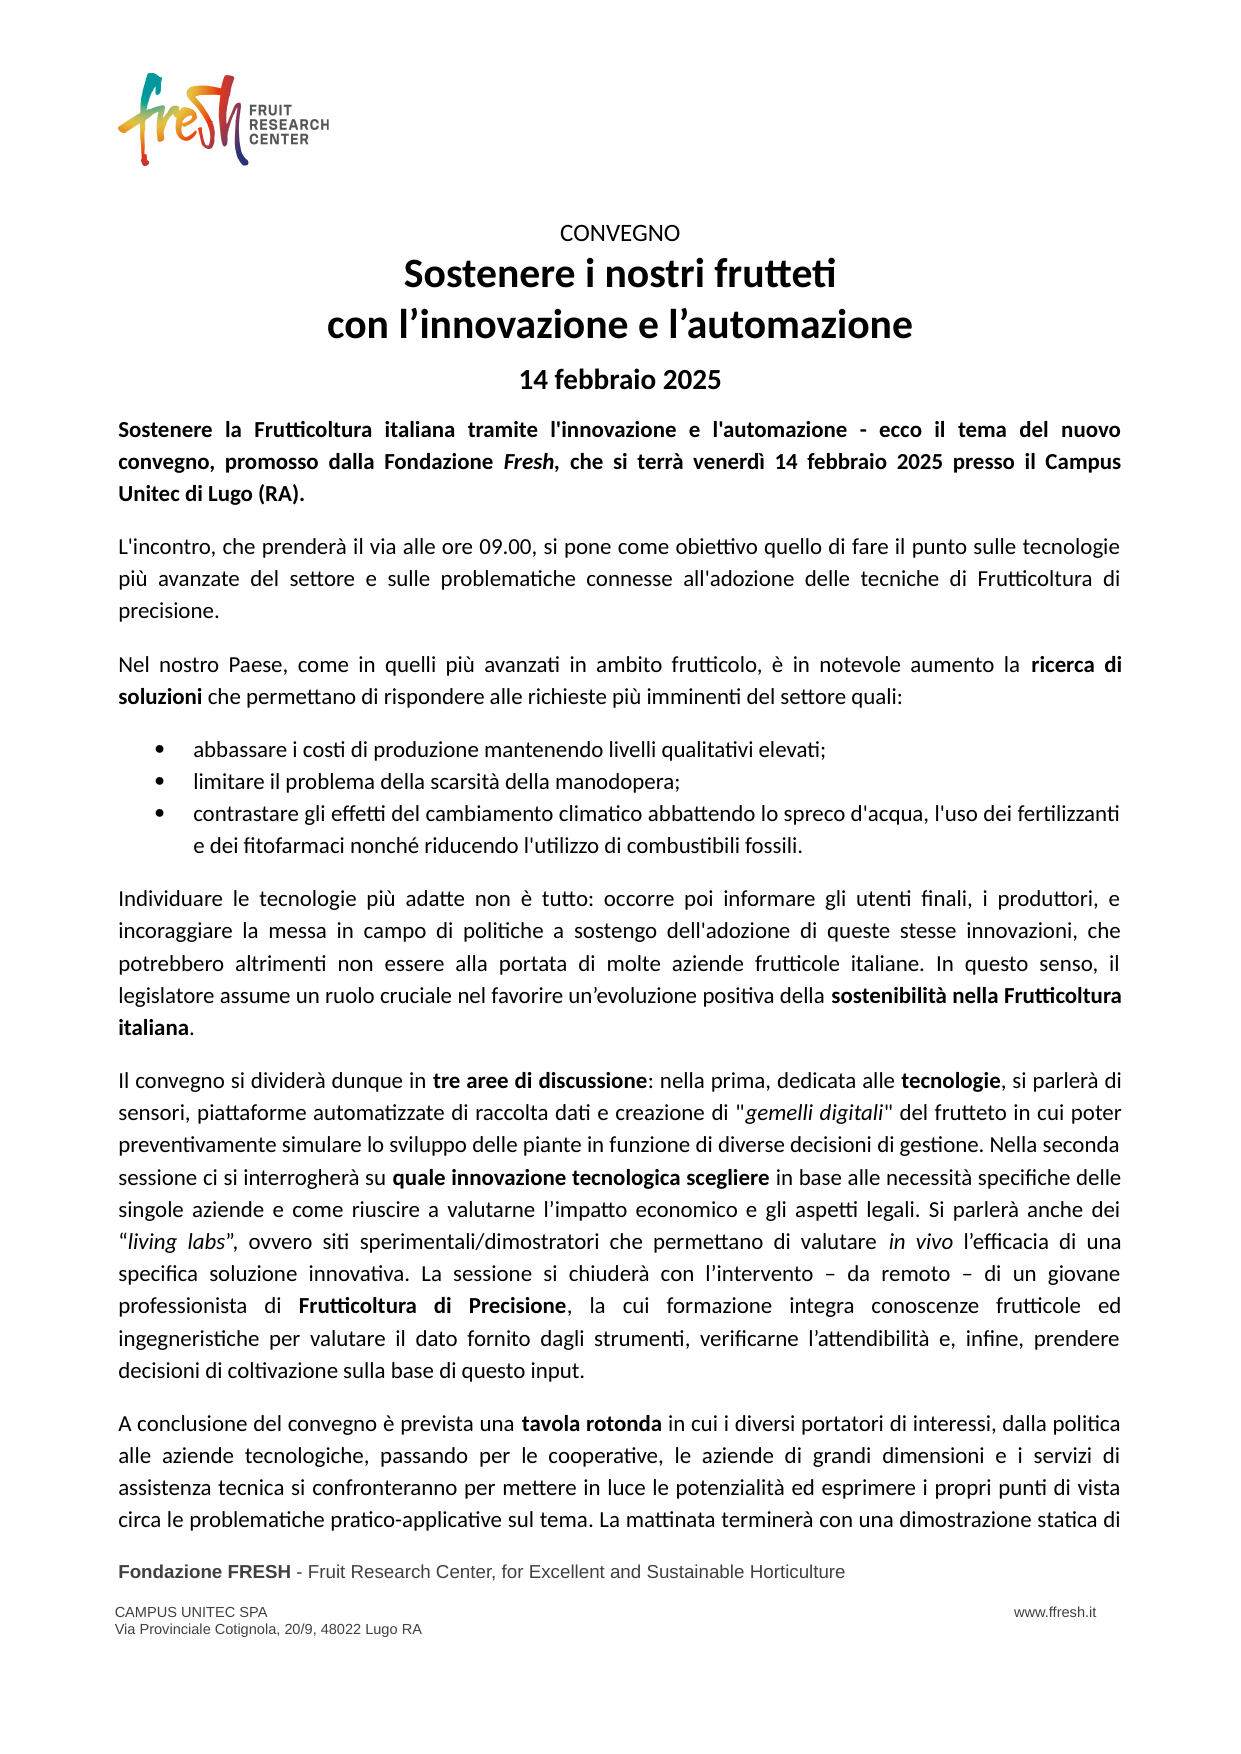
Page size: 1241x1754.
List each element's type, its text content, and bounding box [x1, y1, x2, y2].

list abbassare i costi di produzione mantenendo livelli qualitativi elevati; [156, 735, 1122, 763]
text Individuare le tecnologie più adatte non è tutto: occorre poi informare gli utenti finali, i produttori, e incoraggiare la messa in campo di politiche a sostengo dell'adozione di queste stesse innovazioni, che potrebbero altrimenti non essere alla portata di molte aziende frutticole italiane. In questo senso, il legislatore assume un ruolo cruciale nel favorire un’evoluzione positiva della sostenibilità nella Frutticoltura italiana. [118, 884, 1122, 1041]
list limitare il problema della scarsità della manodopera; [156, 767, 1122, 795]
text L'incontro, che prenderà il via alle ore 09.00, si pone come obiettivo quello di fare il punto sulle tecnologie più avanzate del settore e sulle problematiche connesse all'adozione delle tecniche di Frutticoltura di precisione. [118, 532, 1122, 625]
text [118, 1409, 1122, 1533]
text CONVEGNO Sostenere i nostri frutteti [118, 217, 1122, 298]
text Nel nostro Paese, come in quelli più avanzati in ambito frutticolo, è in notevole aumento la ricerca di soluzioni che permettano di rispondere alle richieste più imminenti del settore quali: [118, 650, 1122, 710]
text 14 febbraio 2025 [118, 361, 1122, 397]
text Sostenere la Frutticoltura italiana tramite l'innovazione e l'automazione - ecco il tema del nuovo convegno, promosso dalla Fondazione Fresh, che si terrà venerdì 14 febbraio 2025 presso il Campus Unitec di Lugo (RA). [118, 415, 1122, 507]
text con l’innovazione e l’automazione [118, 298, 1122, 349]
picture [118, 73, 329, 166]
text Il convegno si dividerà dunque in tre aree di discussione: nella prima, dedicata alle tecnologie, si parlerà di sensori, piattaforme automatizzate di raccolta dati e creazione di "gemelli digitali" del frutteto in cui poter preventivamente simulare lo sviluppo delle piante in funzione di diverse decisioni di gestione. Nella seconda sessione ci si interrogherà su quale innovazione tecnologica scegliere in base alle necessità specifiche delle singole aziende e come riuscire a valutarne l’impatto economico e gli aspetti legali. Si parlerà anche dei “living labs”, ovvero siti sperimentali/dimostratori che permettano di valutare in vivo l’efficacia di una specifica soluzione innovativa. La sessione si chiuderà con l’intervento – da remoto – di un giovane professionista di Frutticoltura di Precisione, la cui formazione integra conoscenze frutticole ed ingegneristiche per valutare il dato fornito dagli strumenti, verificarne l’attendibilità e, infine, prendere decisioni di coltivazione sulla base di questo input. [118, 1066, 1122, 1384]
list contrastare gli effetti del cambiamento climatico abbattendo lo spreco d'acqua, l'uso dei fertilizzanti e dei fitofarmaci nonché riducendo l'utilizzo di combustibili fossili. [156, 799, 1122, 859]
